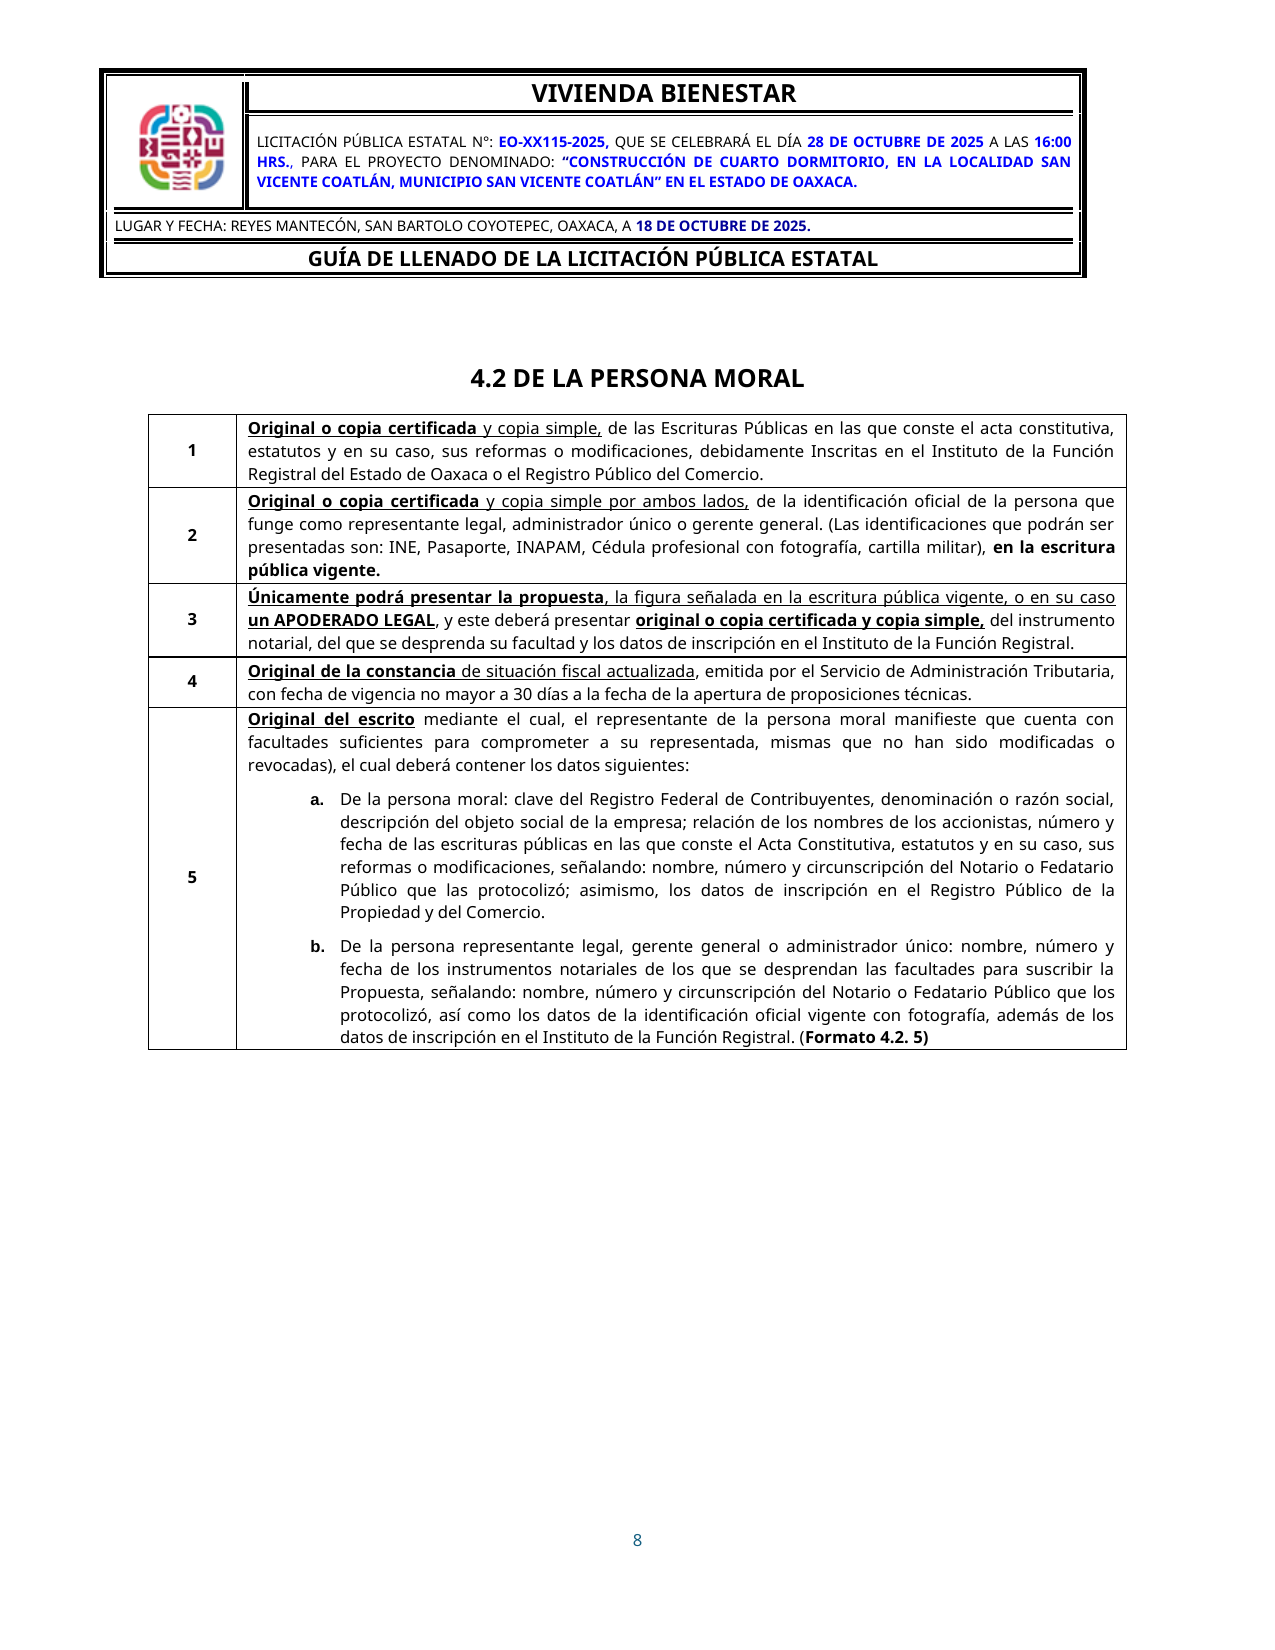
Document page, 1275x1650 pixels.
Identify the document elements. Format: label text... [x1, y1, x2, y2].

table_header Original o copia certificada y copia simple, de las Escrituras Públicas en las que conste el acta constitutiva, estatutos y en su caso, sus reformas o modificaciones, debidamente Inscritas en el Instituto de la Función Registral del Estado de Oaxaca o el Registro Público del Comercio. [237, 415, 1126, 487]
table_header 1 [149, 415, 236, 487]
table_cell 5 [149, 708, 236, 1049]
picture [128, 97, 235, 196]
table_cell Original o copia certificada y copia simple por ambos lados, de la identificación oficial de la persona que funge como representante legal, administrador único o gerente general. (Las identificaciones que podrán ser presentadas son: INE, Pasaporte, INAPAM, Cédula profesional con fotografía, cartilla militar), en la escritura pública vigente. [237, 488, 1126, 583]
table_cell Original de la constancia de situación fiscal actualizada, emitida por el Servicio de Administración Tributaria, con fecha de vigencia no mayor a 30 días a la fecha de la apertura de proposiciones técnicas. [237, 658, 1126, 707]
text 4.2 DE LA PERSONA MORAL [148, 360, 1127, 394]
table_cell 3 [149, 584, 236, 656]
table_cell Únicamente podrá presentar la propuesta, la figura señalada en la escritura pública vigente, o en su caso un APODERADO LEGAL, y este deberá presentar original o copia certificada y copia simple, del instrumento notarial, del que se desprenda su facultad y los datos de inscripción en el Instituto de la Función Registral. [237, 584, 1126, 656]
table_cell 4 [149, 658, 236, 707]
table_cell Original del escrito mediante el cual, el representante de la persona moral manifieste que cuenta con facultades suficientes para comprometer a su representada, mismas que no han sido modificadas o revocadas), el cual deberá contener los datos siguientes: De la persona moral: clave del Registro Federal de Contribuyentes, denominación o razón social, descripción del objeto social de la empresa; relación de los nombres de los accionistas, número y fecha de las escrituras públicas en las que conste el Acta Constitutiva, estatutos y en su caso, sus reformas o modificaciones, señalando: nombre, número y circunscripción del Notario o Fedatario Público que las protocolizó; asimismo, los datos de inscripción en el Registro Público de la Propiedad y del Comercio. De la persona representante legal, gerente general o administrador único: nombre, número y fecha de los instrumentos notariales de los que se desprendan las facultades para suscribir la Propuesta, señalando: nombre, número y circunscripción del Notario o Fedatario Público que los protocolizó, así como los datos de la identificación oficial vigente con fotografía, además de los datos de inscripción en el Instituto de la Función Registral. (Formato 4.2. 5) [237, 708, 1126, 1049]
table_cell 2 [149, 488, 236, 583]
